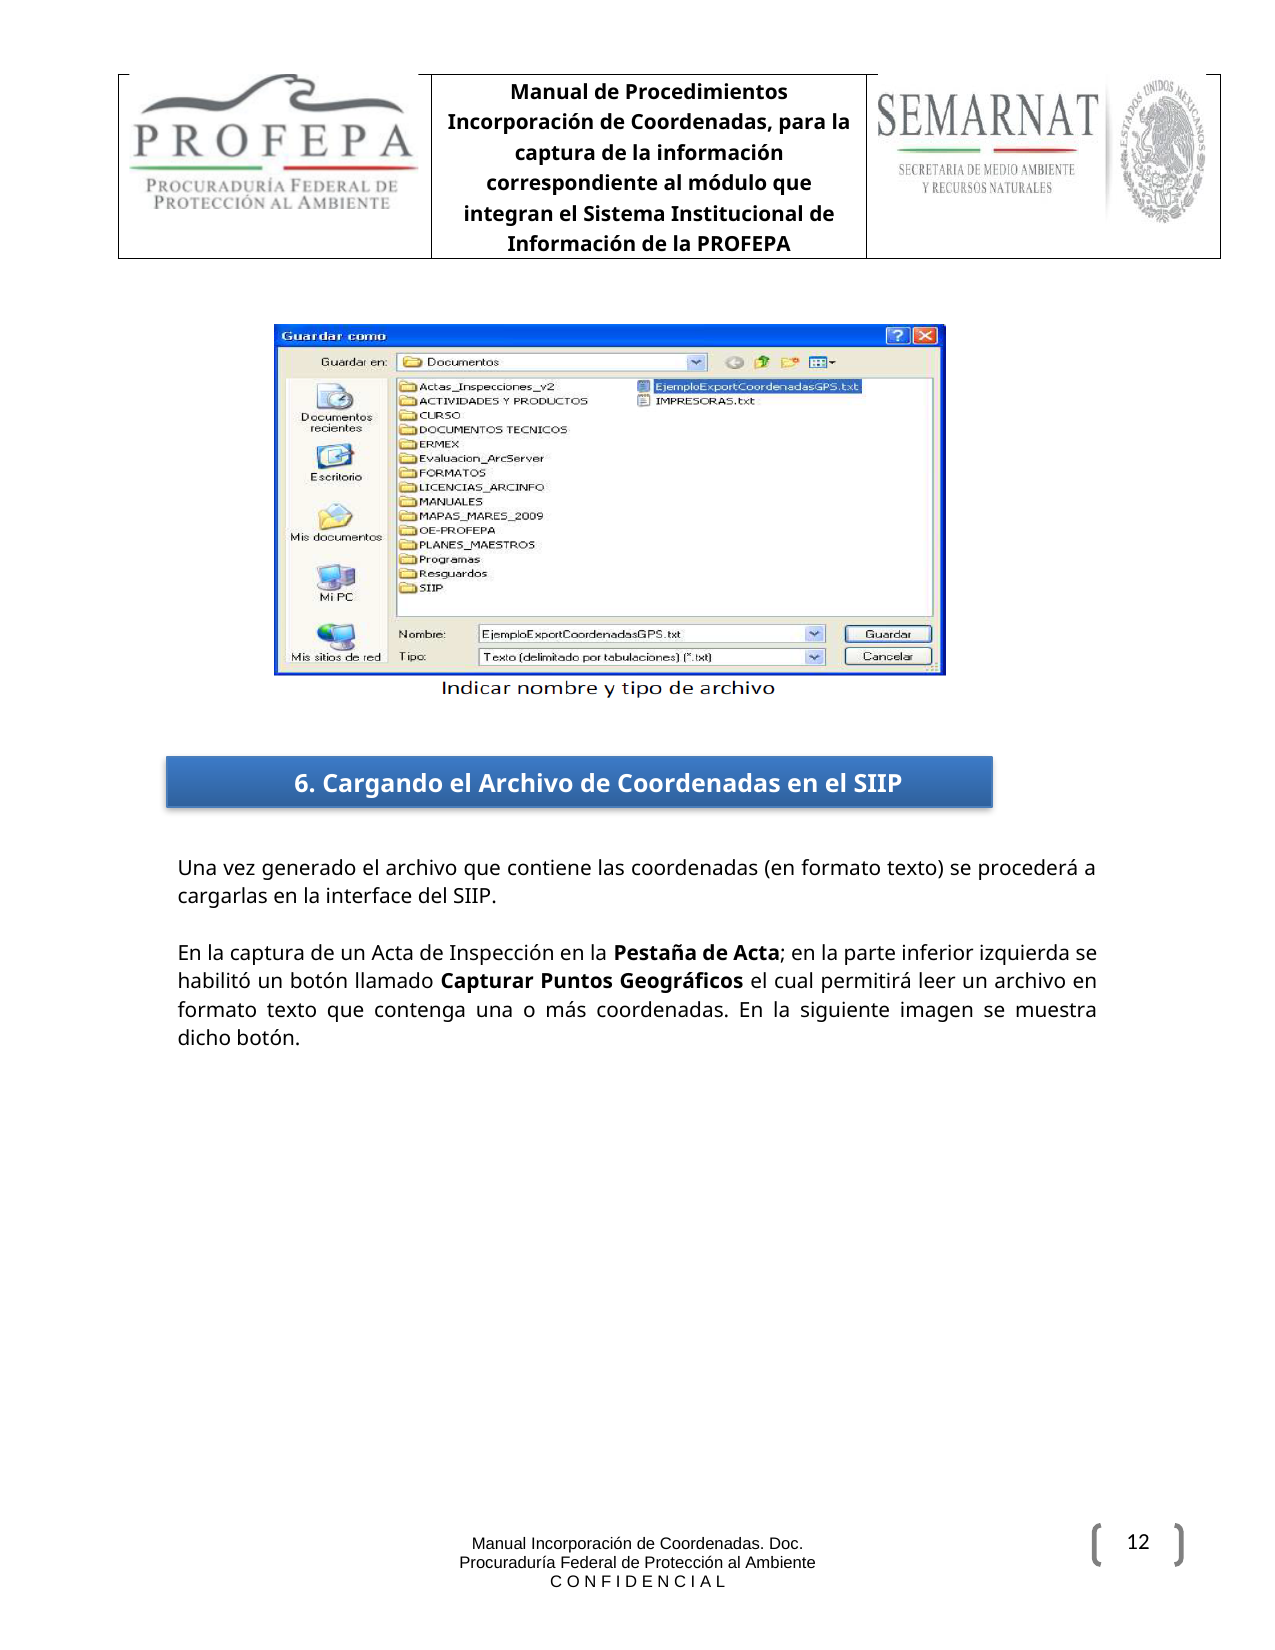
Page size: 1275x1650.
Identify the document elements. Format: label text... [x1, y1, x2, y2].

picture [257, 317, 1018, 739]
text Una vez generado el archivo que contiene las coordenadas (en formato texto) se procederá a cargarlas en la interface del SIIP. [177, 853, 1098, 910]
picture [129, 74, 419, 209]
text En la captura de un Acta de Inspección en la Pestaña de Acta; en la parte inferior izquierda se habilitó un botón llamado Capturar Puntos Geográficos el cual permitirá leer un archivo en formato texto que contenga una o más coordenadas. En la siguiente imagen se muestra dicho botón. [177, 938, 1098, 1052]
